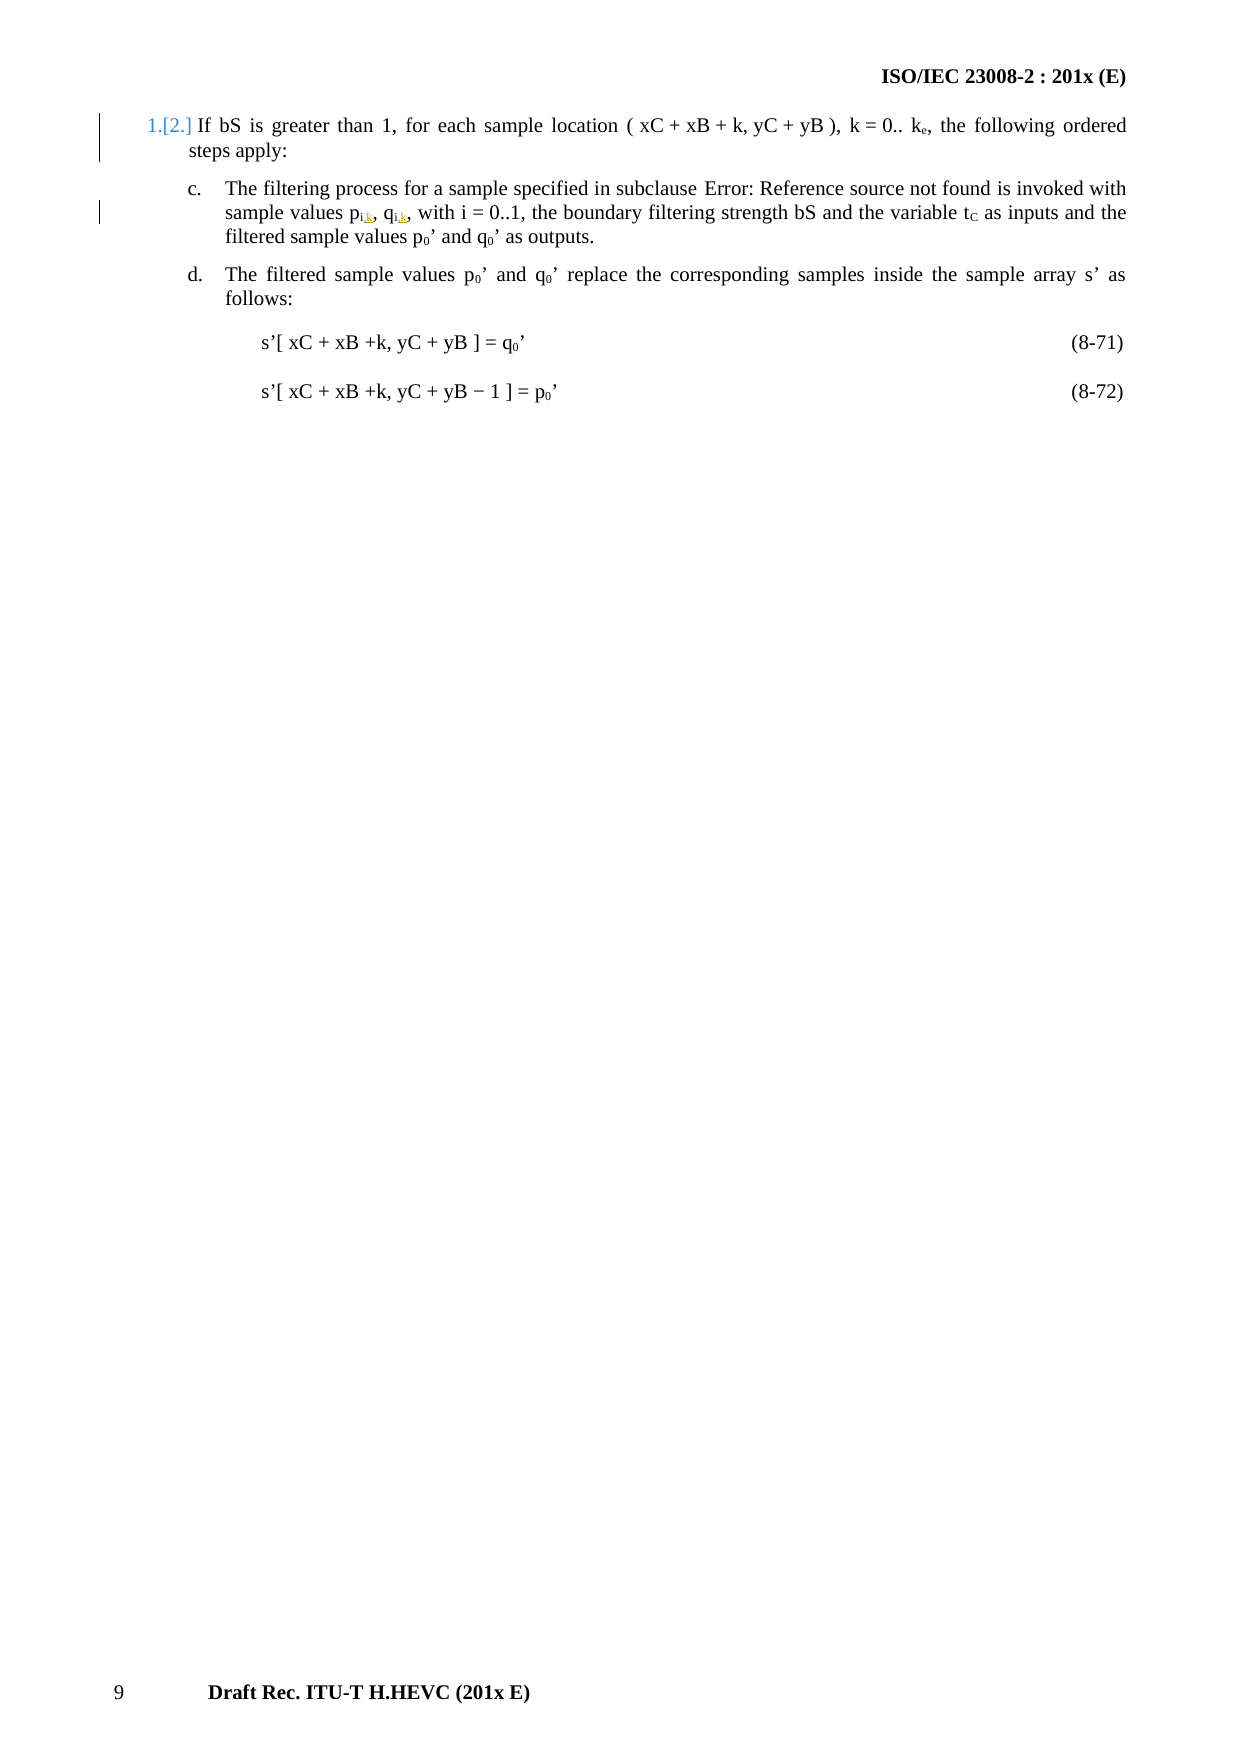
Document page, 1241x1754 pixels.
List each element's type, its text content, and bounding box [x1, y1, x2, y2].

list The filtered sample values p0’ and q0’ replace the corresponding samples inside the sample array s’ as follows: [187, 262, 1127, 310]
list If bS is greater than 1, for each sample location ( xC + xB + k, yC + yB ), k = 0.. ke, the following ordered steps apply: [147, 113, 1127, 162]
list The filtering process for a sample specified in subclause 8.7.1.4.6 is invoked with sample values pi, qi, with i = 0..1, the boundary filtering strength bS and the variable tC as inputs and the filtered sample values p0’ and q0’ as outputs. [187, 176, 1127, 248]
